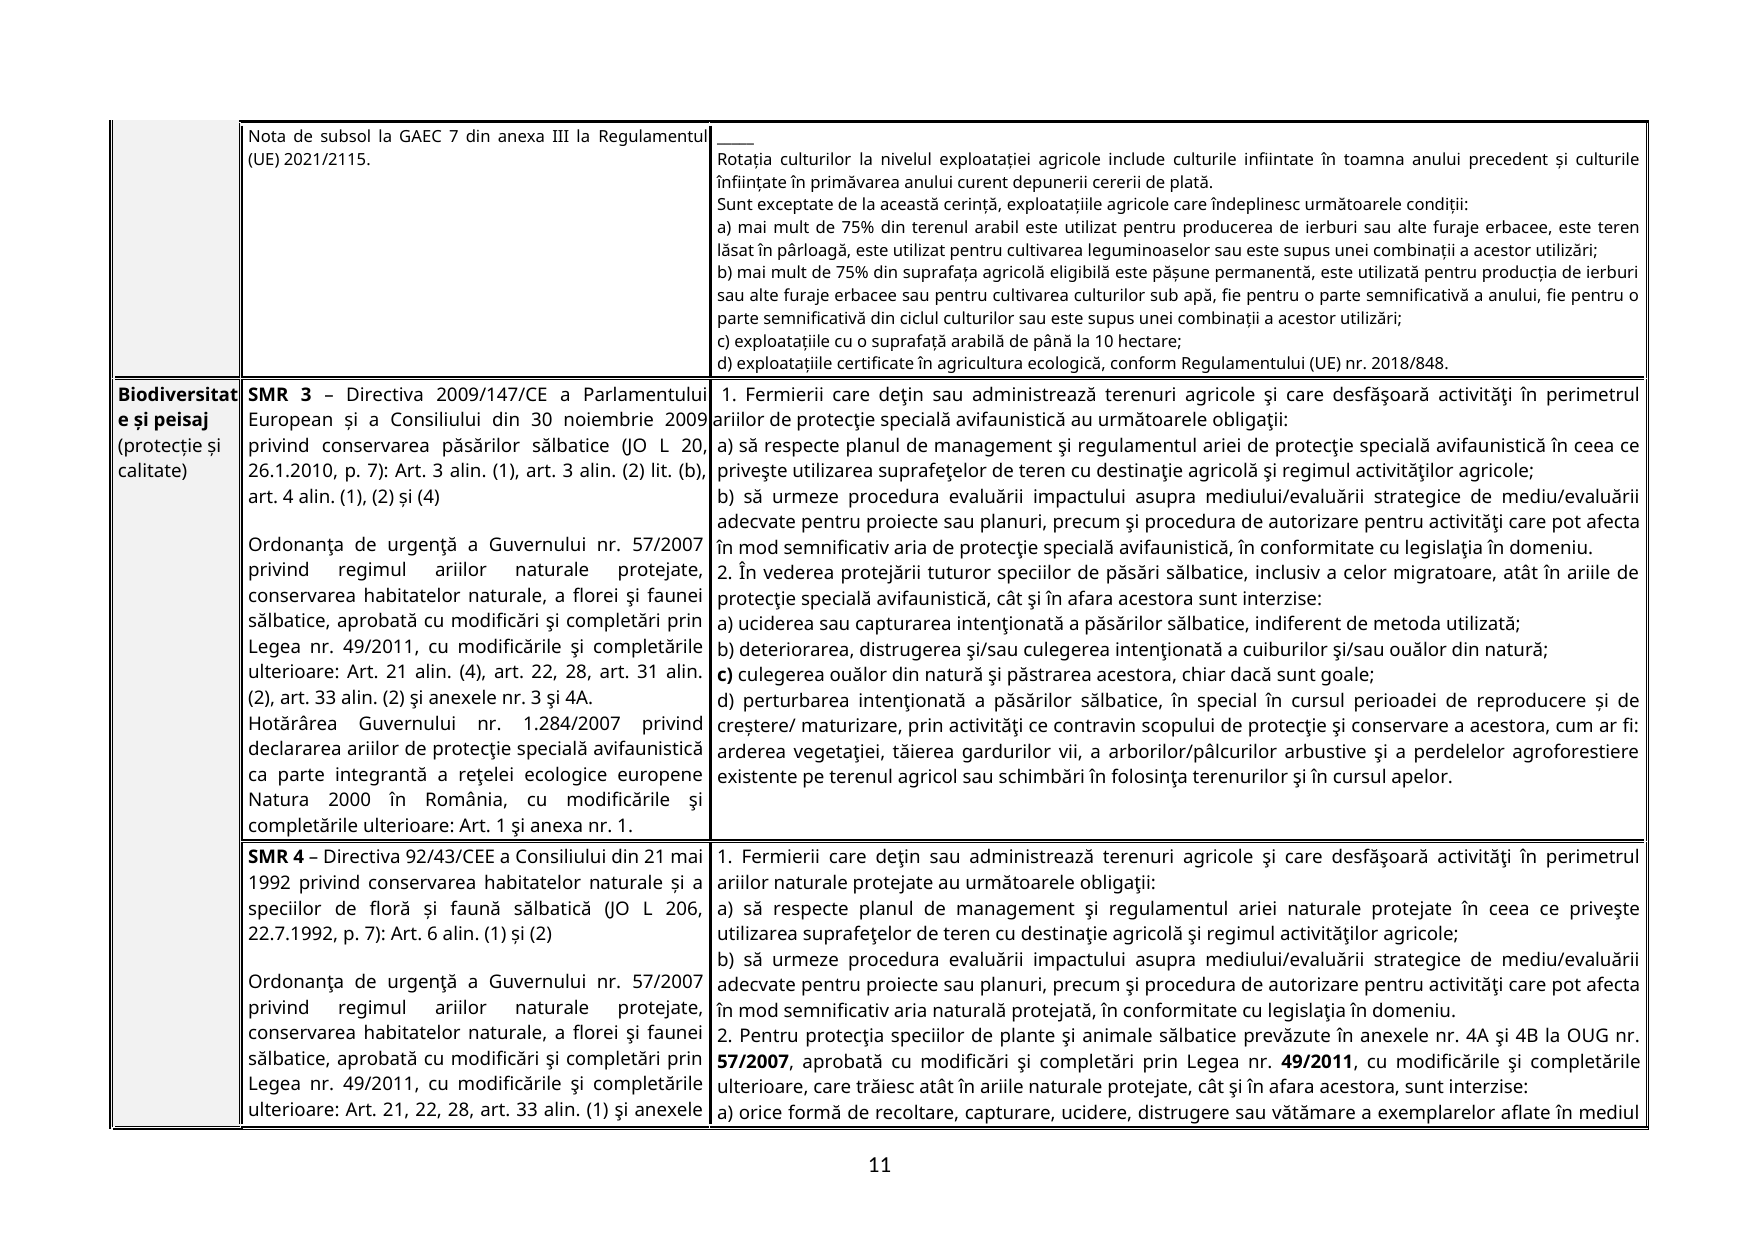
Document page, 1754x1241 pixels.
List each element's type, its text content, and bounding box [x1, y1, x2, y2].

table_cell SMR 3 – Directiva 2009/147/CE a Parlamentului European și a Consiliului din 30 noiembrie 2009 privind conservarea păsărilor sălbatice (JO L 20, 26.1.2010, p. 7): Art. 3 alin. (1), art. 3 alin. (2) lit. (b), art. 4 alin. (1), (2) și (4) Ordonanţa de urgenţă a Guvernului nr. 57/2007 privind regimul ariilor naturale protejate, conservarea habitatelor naturale, a florei şi faunei sălbatice, aprobată cu modificări şi completări prin Legea nr. 49/2011, cu modificările şi completările ulterioare: Art. 21 alin. (4), art. 22, 28, art. 31 alin. (2), art. 33 alin. (2) şi anexele nr. 3 şi 4A. Hotărârea Guvernului nr. 1.284/2007 privind declararea ariilor de protecţie specială avifaunistică ca parte integrantă a reţelei ecologice europene Natura 2000 în România, cu modificările şi completările ulterioare: Art. 1 şi anexa nr. 1. [243, 380, 709, 839]
table_cell Biodiversitate și peisaj (protecție și calitate) [113, 376, 241, 1126]
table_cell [241, 122, 710, 376]
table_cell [710, 123, 1646, 376]
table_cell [710, 839, 1646, 1126]
table_cell 1. Fermierii care deţin sau administrează terenuri agricole şi care desfăşoară activităţi în perimetrul ariilor de protecţie specială avifaunistică au următoarele obligaţii: a) să respecte planul de management şi regulamentul ariei de protecţie specială avifaunistică în ceea ce priveşte utilizarea suprafeţelor de teren cu destinaţie agricolă şi regimul activităţilor agricole; b) să urmeze procedura evaluării impactului asupra mediului/evaluării strategice de mediu/evaluării adecvate pentru proiecte sau planuri, precum şi procedura de autorizare pentru activităţi care pot afecta în mod semnificativ aria de protecţie specială avifaunistică, în conformitate cu legislaţia în domeniu. 2. În vederea protejării tuturor speciilor de păsări sălbatice, inclusiv a celor migratoare, atât în ariile de protecţie specială avifaunistică, cât şi în afara acestora sunt interzise: a) uciderea sau capturarea intenţionată a păsărilor sălbatice, indiferent de metoda utilizată; b) deteriorarea, distrugerea şi/sau culegerea intenţionată a cuiburilor şi/sau ouălor din natură; c) culegerea ouălor din natură şi păstrarea acestora, chiar dacă sunt goale; d) perturbarea intenţionată a păsărilor sălbatice, în special în cursul perioadei de reproducere și de creștere/ maturizare, prin activităţi ce contravin scopului de protecţie şi conservare a acestora, cum ar fi: arderea vegetaţiei, tăierea gardurilor vii, a arborilor/pâlcurilor arbustive şi a perdelelor agroforestiere existente pe terenul agricol sau schimbări în folosinţa terenurilor şi în cursul apelor. [712, 376, 1646, 839]
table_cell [241, 843, 710, 1126]
